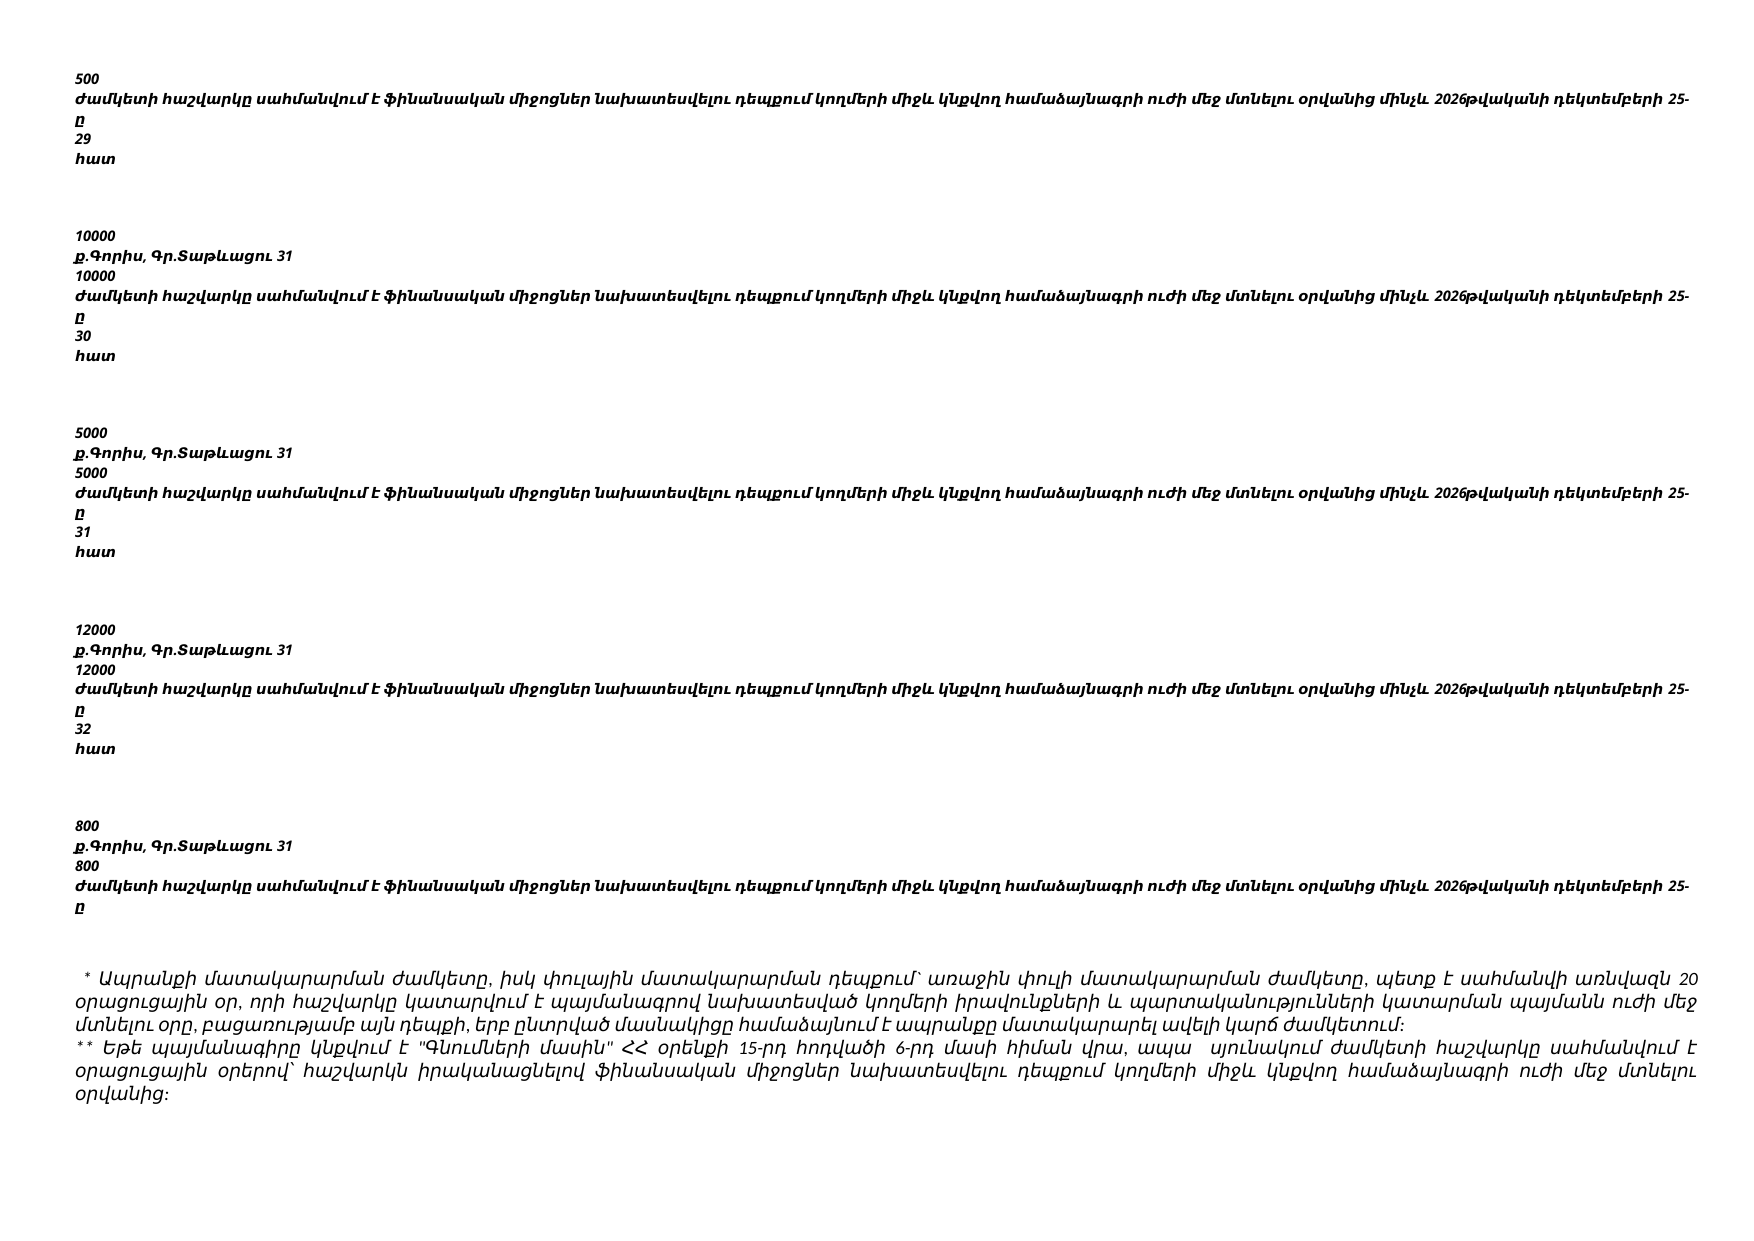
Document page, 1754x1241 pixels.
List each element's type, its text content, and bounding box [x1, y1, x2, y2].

text * Ապրանքի մատակարարման ժամկետը, իսկ փուլային մատակարարման դեպքում` առաջին փուլի մատակարարման ժամկետը, պետք է սահմանվի առնվազն 20 օրացուցային օր, որի հաշվարկը կատարվում է պայմանագրով նախատեսված կողմերի իրավունքների և պարտականությունների կատարման պայմանն ուժի մեջ մտնելու օրը, բացառությամբ այն դեպքի, երբ ընտրված մասնակիցը համաձայնում է ապրանքը մատակարարել ավելի կարճ ժամկետում: [75, 967, 1698, 1036]
text ** Եթե պայմանագիրը կնքվում է "Գնումների մասին" ՀՀ օրենքի 15-րդ հոդվածի 6-րդ մասի հիման վրա, ապա սյունակում ժամկետի հաշվարկը սահմանվում է օրացուցային օրերով՝ հաշվարկն իրականացնելով ֆինանսական միջոցներ նախատեսվելու դեպքում կողմերի միջև կնքվող համաձայնագրի ուժի մեջ մտնելու օրվանից: [75, 1036, 1698, 1105]
